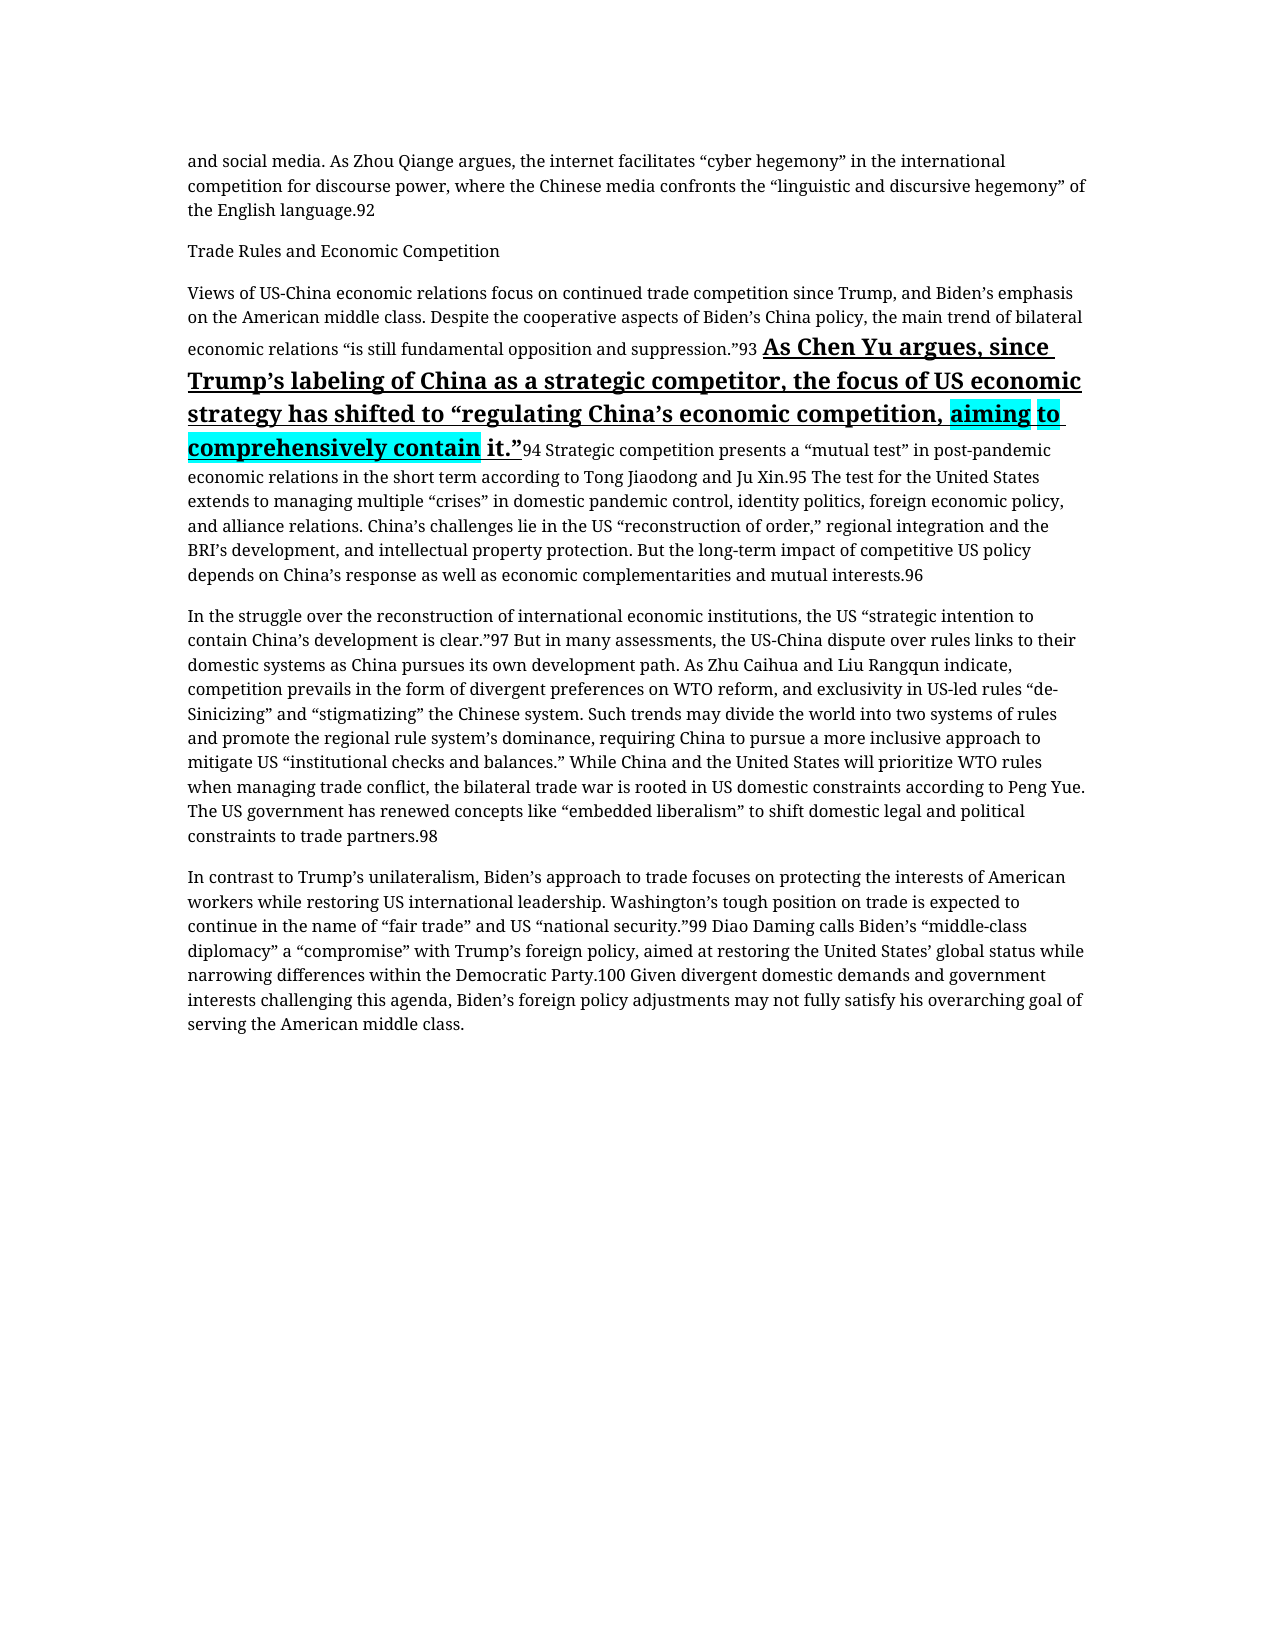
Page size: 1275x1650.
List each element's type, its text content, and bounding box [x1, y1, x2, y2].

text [187, 150, 1087, 222]
text In contrast to Trump’s unilateralism, Biden’s approach to trade focuses on protecting the interests of American workers while restoring US international leadership. Washington’s tough position on trade is expected to continue in the name of “fair trade” and US “national security.”99 Diao Daming calls Biden’s “middle-class diplomacy” a “compromise” with Trump’s foreign policy, aimed at restoring the United States’ global status while narrowing differences within the Democratic Party.100 Given divergent domestic demands and government interests challenging this agenda, Biden’s foreign policy adjustments may not fully satisfy his overarching goal of serving the American middle class. [187, 866, 1087, 1035]
text Trade Rules and Economic Competition [187, 240, 1087, 263]
text Views of US-China economic relations focus on continued trade competition since Trump, and Biden’s emphasis on the American middle class. Despite the cooperative aspects of Biden’s China policy, the main trend of bilateral economic relations “is still fundamental opposition and suppression.”93 As Chen Yu argues, since Trump’s labeling of China as a strategic competitor, the focus of US economic strategy has shifted to “regulating China’s economic competition, aiming to comprehensively contain it.”94 Strategic competition presents a “mutual test” in post-pandemic economic relations in the short term according to Tong Jiaodong and Ju Xin.95 The test for the United States extends to managing multiple “crises” in domestic pandemic control, identity politics, foreign economic policy, and alliance relations. China’s challenges lie in the US “reconstruction of order,” regional integration and the BRI’s development, and intellectual property protection. But the long-term impact of competitive US policy depends on China’s response as well as economic complementarities and mutual interests.96 [187, 281, 1087, 586]
text In the struggle over the reconstruction of international economic institutions, the US “strategic intention to contain China’s development is clear.”97 But in many assessments, the US-China dispute over rules links to their domestic systems as China pursues its own development path. As Zhu Caihua and Liu Rangqun indicate, competition prevails in the form of divergent preferences on WTO reform, and exclusivity in US-led rules “de-Sinicizing” and “stigmatizing” the Chinese system. Such trends may divide the world into two systems of rules and promote the regional rule system’s dominance, requiring China to pursue a more inclusive approach to mitigate US “institutional checks and balances.” While China and the United States will prioritize WTO rules when managing trade conflict, the bilateral trade war is rooted in US domestic constraints according to Peng Yue. The US government has renewed concepts like “embedded liberalism” to shift domestic legal and political constraints to trade partners.98 [187, 604, 1087, 847]
